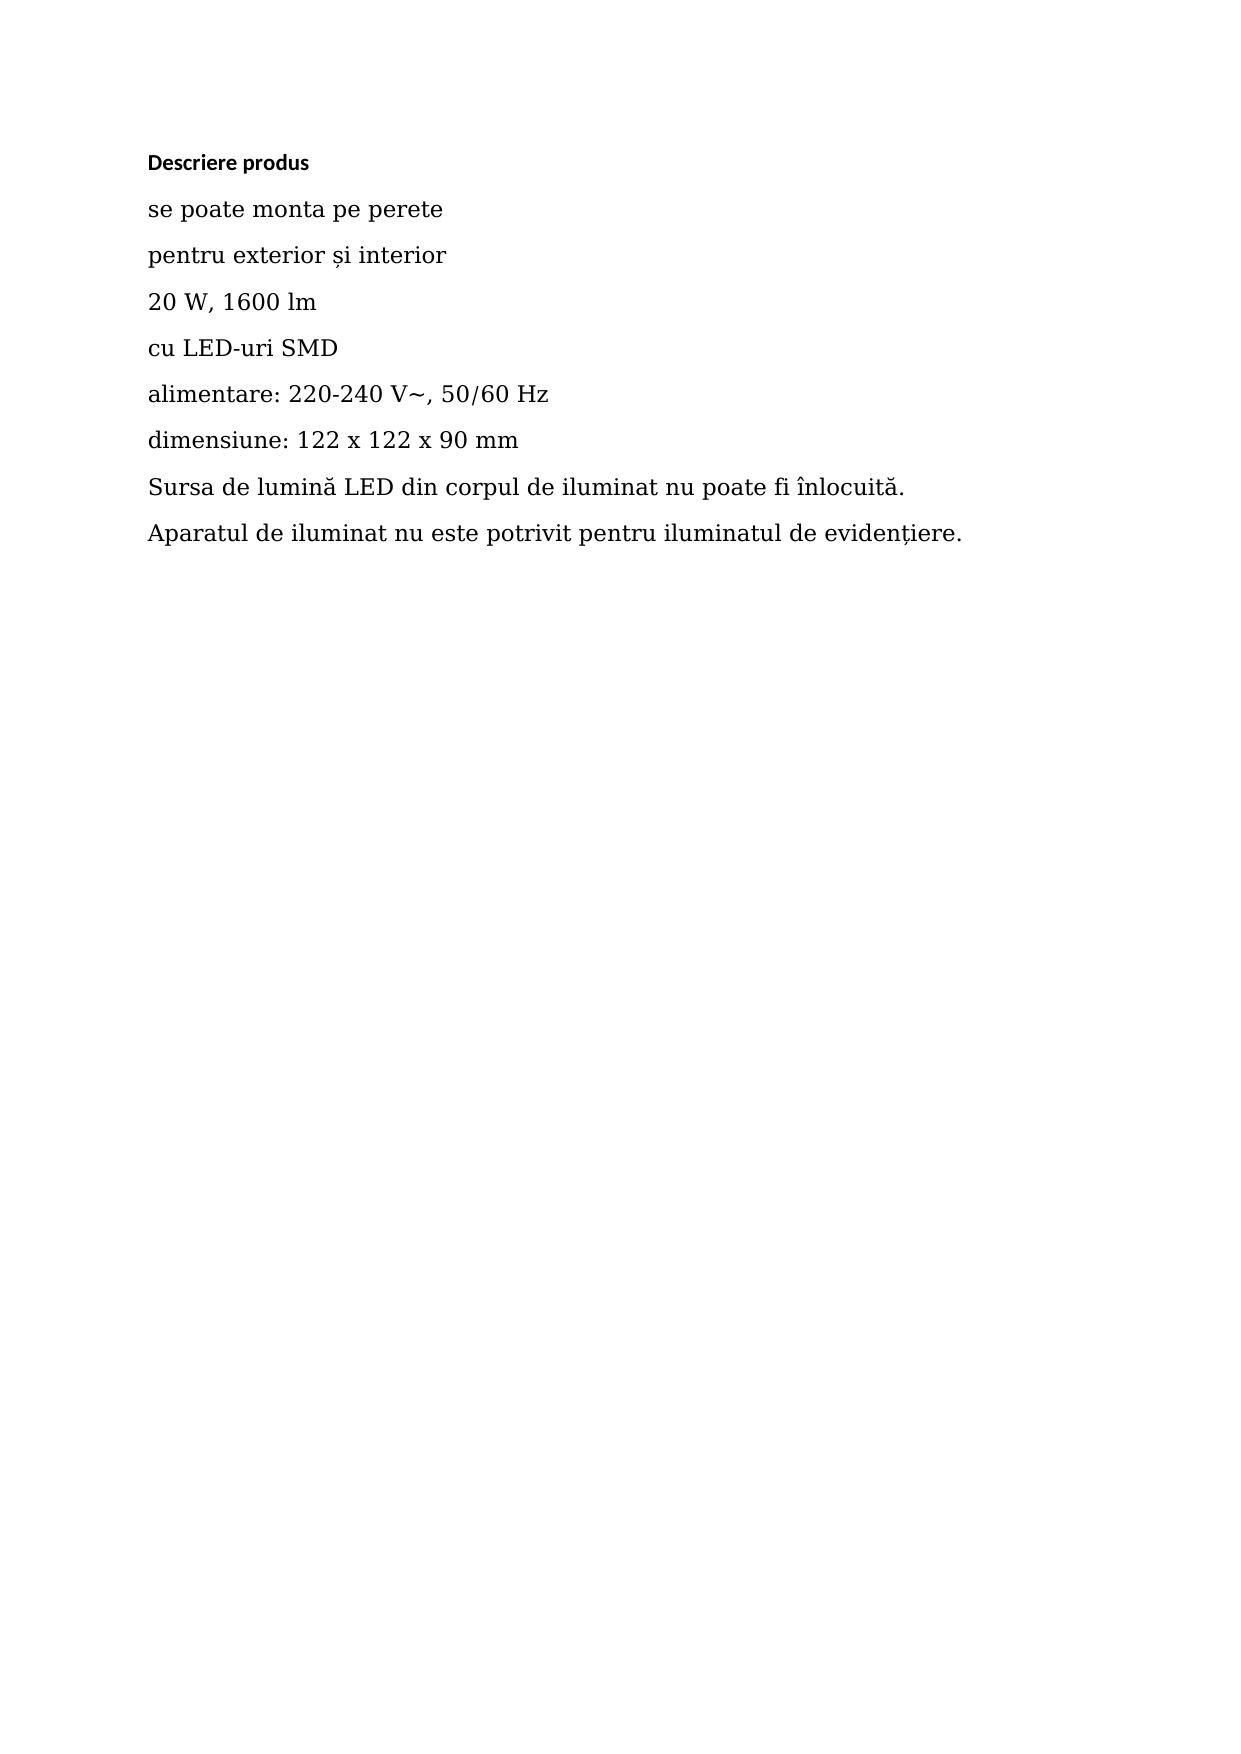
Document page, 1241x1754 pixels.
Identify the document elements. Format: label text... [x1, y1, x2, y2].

text pentru exterior și interior [148, 241, 1093, 268]
text 20 W, 1600 lm [148, 287, 1093, 315]
text dimensiune: 122 x 122 x 90 mm [148, 426, 1093, 454]
text Aparatul de iluminat nu este potrivit pentru iluminatul de evidențiere. [148, 519, 1093, 546]
text cu LED-uri SMD [148, 333, 1093, 361]
text Sursa de lumină LED din corpul de iluminat nu poate fi înlocuită. [148, 473, 1093, 500]
text alimentare: 220-240 V~, 50/60 Hz [148, 380, 1093, 407]
text Descriere produs [148, 148, 1093, 176]
text se poate monta pe perete [148, 194, 1093, 222]
